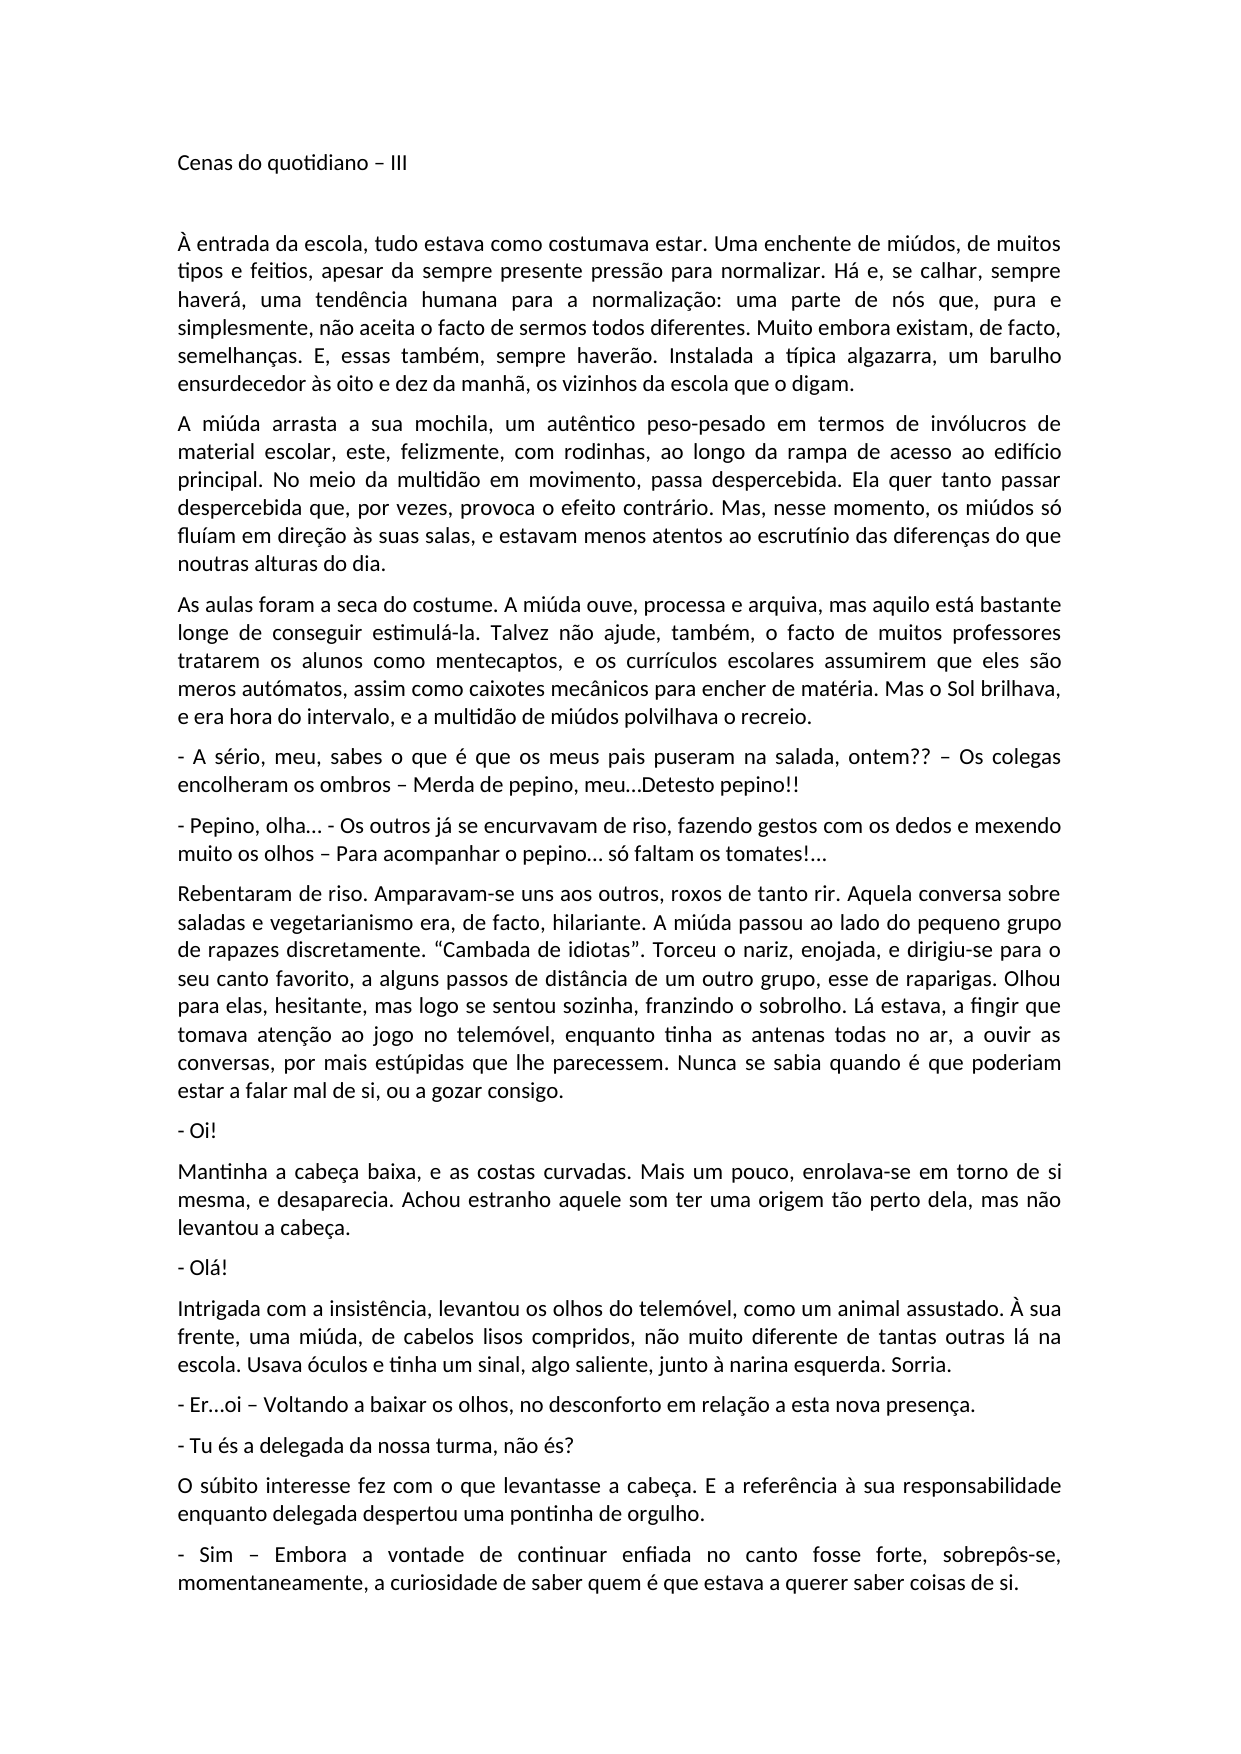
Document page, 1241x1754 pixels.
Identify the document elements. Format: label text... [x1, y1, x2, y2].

text - Olá! [177, 1253, 1063, 1281]
text Rebentaram de riso. Amparavam-se uns aos outros, roxos de tanto rir. Aquela conversa sobre saladas e vegetarianismo era, de facto, hilariante. A miúda passou ao lado do pequeno grupo de rapazes discretamente. “Cambada de idiotas”. Torceu o nariz, enojada, e dirigiu-se para o seu canto favorito, a alguns passos de distância de um outro grupo, esse de raparigas. Olhou para elas, hesitante, mas logo se sentou sozinha, franzindo o sobrolho. Lá estava, a fingir que tomava atenção ao jogo no telemóvel, enquanto tinha as antenas todas no ar, a ouvir as conversas, por mais estúpidas que lhe parecessem. Nunca se sabia quando é que poderiam estar a falar mal de si, ou a gozar consigo. [177, 879, 1063, 1104]
text - Sim – Embora a vontade de continuar enfiada no canto fosse forte, sobrepôs-se, momentaneamente, a curiosidade de saber quem é que estava a querer saber coisas de si. [177, 1540, 1063, 1596]
text Cenas do quotidiano – III [177, 148, 1063, 176]
text A miúda arrasta a sua mochila, um autêntico peso-pesado em termos de invólucros de material escolar, este, felizmente, com rodinhas, ao longo da rampa de acesso ao edifício principal. No meio da multidão em movimento, passa despercebida. Ela quer tanto passar despercebida que, por vezes, provoca o efeito contrário. Mas, nesse momento, os miúdos só fluíam em direção às suas salas, e estavam menos atentos ao escrutínio das diferenças do que noutras alturas do dia. [177, 409, 1063, 577]
text - Oi! [177, 1116, 1063, 1144]
text - A sério, meu, sabes o que é que os meus pais puseram na salada, ontem?? – Os colegas encolheram os ombros – Merda de pepino, meu…Detesto pepino!! [177, 742, 1063, 798]
text Intrigada com a insistência, levantou os olhos do telemóvel, como um animal assustado. À sua frente, uma miúda, de cabelos lisos compridos, não muito diferente de tantas outras lá na escola. Usava óculos e tinha um sinal, algo saliente, junto à narina esquerda. Sorria. [177, 1294, 1063, 1378]
text - Pepino, olha… - Os outros já se encurvavam de riso, fazendo gestos com os dedos e mexendo muito os olhos – Para acompanhar o pepino… só faltam os tomates!... [177, 811, 1063, 867]
text À entrada da escola, tudo estava como costumava estar. Uma enchente de miúdos, de muitos tipos e feitios, apesar da sempre presente pressão para normalizar. Há e, se calhar, sempre haverá, uma tendência humana para a normalização: uma parte de nós que, pura e simplesmente, não aceita o facto de sermos todos diferentes. Muito embora existam, de facto, semelhanças. E, essas também, sempre haverão. Instalada a típica algazarra, um barulho ensurdecedor às oito e dez da manhã, os vizinhos da escola que o digam. [177, 229, 1063, 397]
text As aulas foram a seca do costume. A miúda ouve, processa e arquiva, mas aquilo está bastante longe de conseguir estimulá-la. Talvez não ajude, também, o facto de muitos professores tratarem os alunos como mentecaptos, e os currículos escolares assumirem que eles são meros autómatos, assim como caixotes mecânicos para encher de matéria. Mas o Sol brilhava, e era hora do intervalo, e a multidão de miúdos polvilhava o recreio. [177, 590, 1063, 730]
text Mantinha a cabeça baixa, e as costas curvadas. Mais um pouco, enrolava-se em torno de si mesma, e desaparecia. Achou estranho aquele som ter uma origem tão perto dela, mas não levantou a cabeça. [177, 1157, 1063, 1241]
text O súbito interesse fez com o que levantasse a cabeça. E a referência à sua responsabilidade enquanto delegada despertou uma pontinha de orgulho. [177, 1471, 1063, 1527]
text - Tu és a delegada da nossa turma, não és? [177, 1431, 1063, 1459]
text - Er…oi – Voltando a baixar os olhos, no desconforto em relação a esta nova presença. [177, 1390, 1063, 1418]
